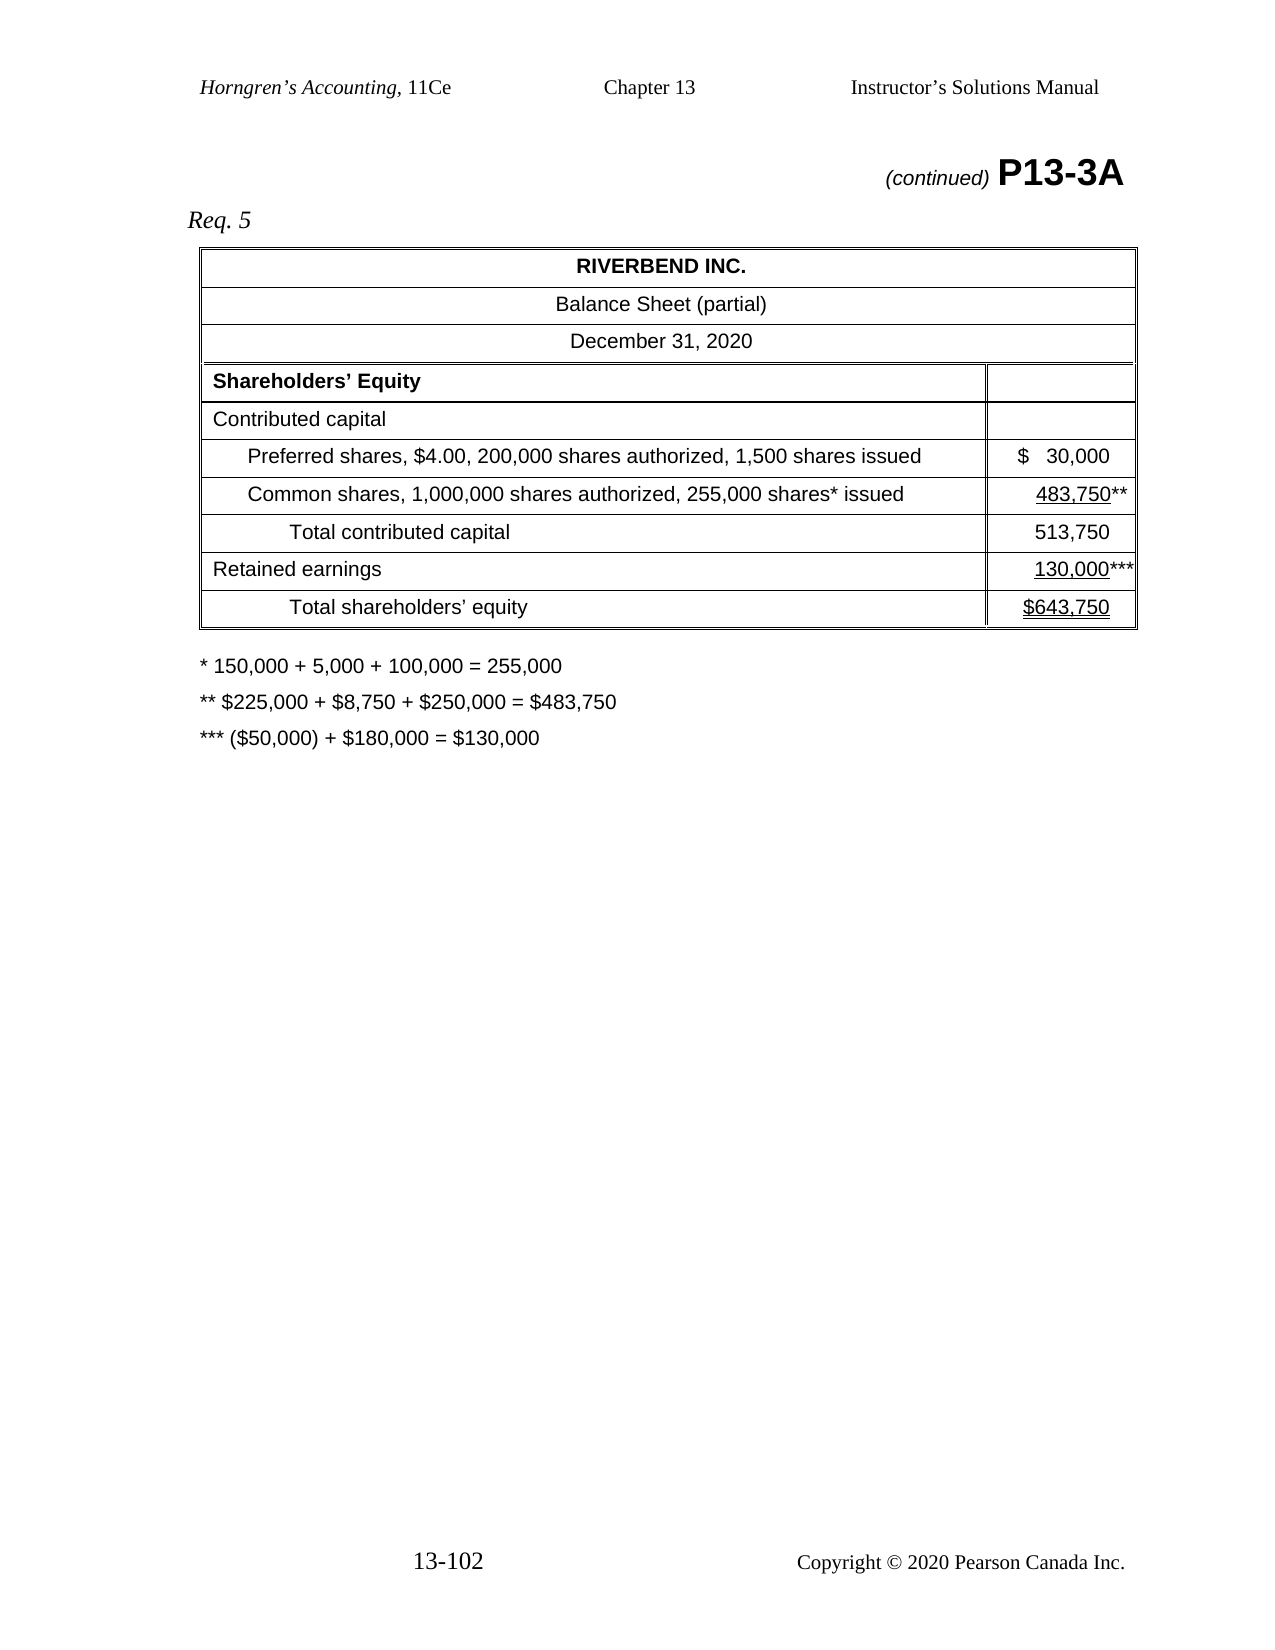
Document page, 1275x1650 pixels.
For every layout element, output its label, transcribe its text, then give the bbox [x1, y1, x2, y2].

text * 150,000 + 5,000 + 100,000 = 255,000 [199, 654, 1125, 678]
table_cell [988, 403, 1135, 439]
table_cell Preferred shares, $4.00, 200,000 shares authorized, 1,500 shares issued [202, 440, 985, 477]
table_cell $643,750 [987, 591, 1135, 627]
table_cell Common shares, 1,000,000 shares authorized, 255,000 shares* issued [202, 478, 985, 514]
table_cell Shareholders’ Equity [202, 362, 985, 401]
text (continued) P13-3A [187, 150, 1125, 193]
text ** $225,000 + $8,750 + $250,000 = $483,750 [199, 690, 1125, 714]
table_cell [988, 362, 1135, 401]
table_cell 483,750** [988, 478, 1135, 514]
table_cell 130,000*** [988, 553, 1135, 589]
table_cell $ 30,000 [988, 440, 1135, 477]
table_cell Total contributed capital [202, 515, 985, 552]
table_cell Retained earnings [202, 553, 985, 589]
table_cell Balance Sheet (partial) [202, 288, 1135, 324]
table_cell December 31, 2020 [202, 325, 1135, 362]
table_cell 513,750 [988, 515, 1135, 552]
table_cell Contributed capital [202, 403, 985, 439]
text Req. 5 [187, 206, 1125, 234]
text *** ($50,000) + $180,000 = $130,000 [199, 726, 1125, 750]
table_cell Total shareholders’ equity [202, 591, 987, 627]
table_header RIVERBEND INC. [202, 250, 1135, 287]
